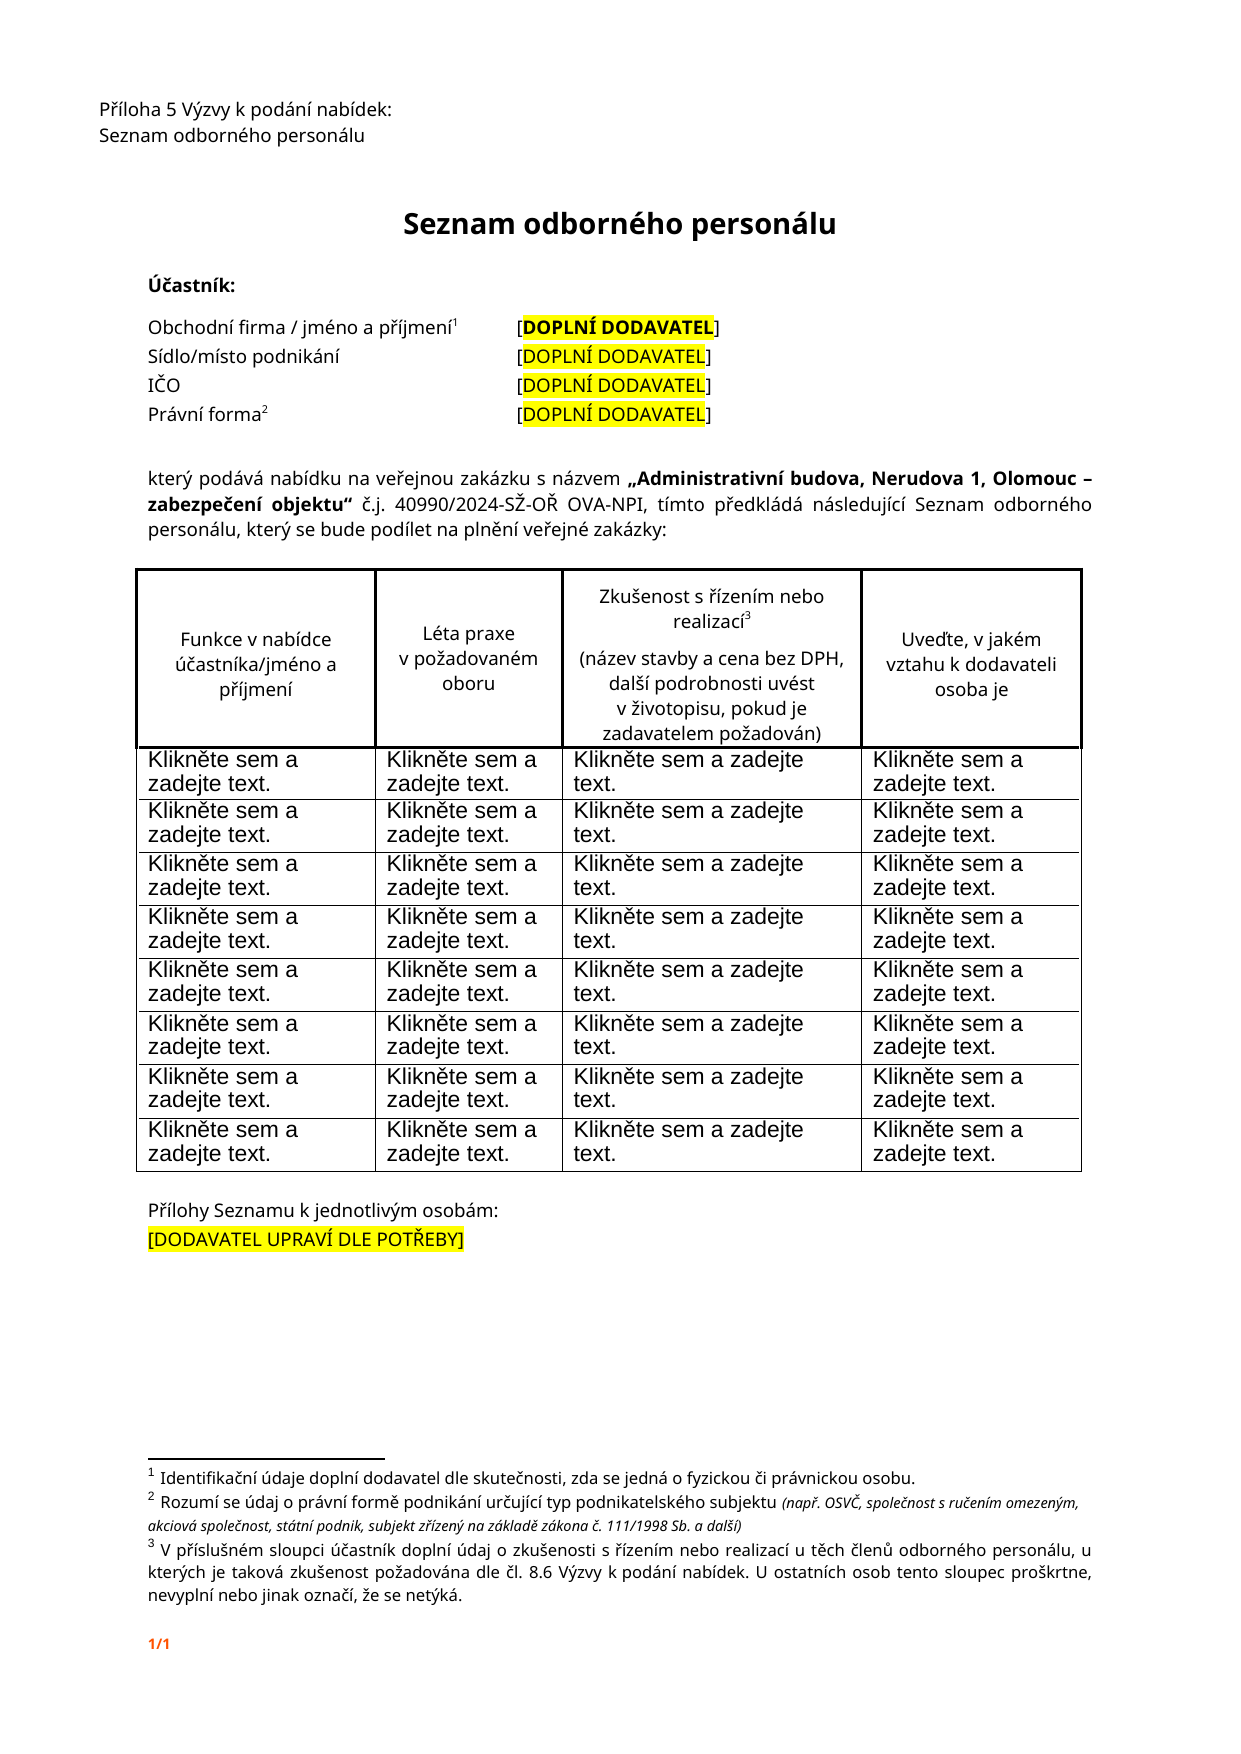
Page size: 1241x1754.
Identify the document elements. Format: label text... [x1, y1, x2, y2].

text IČO [148, 369, 1093, 398]
table_header Zkušenost s řízením nebo realizací (název stavby a cena bez DPH, další podrobnosti uvést v životopisu, pokud je zadavatelem požadován) [564, 571, 860, 746]
text [DODAVATEL UPRAVÍ DLE POTŘEBY] [148, 1223, 1092, 1252]
text Obchodní firma / jméno a příjmení [148, 311, 1093, 340]
text Přílohy Seznamu k jednotlivým osobám: [148, 1197, 1093, 1223]
table_header Léta praxe v požadovaném oboru [377, 571, 561, 746]
text Účastník: [148, 268, 1093, 299]
text který podává nabídku na veřejnou zakázku s názvem „Administrativní budova, Nerudova 1, Olomouc – zabezpečení objektu“ č.j. 40990/2024-SŽ-OŘ OVA-NPI, tímto předkládá následující Seznam odborného personálu, který se bude podílet na plnění veřejné zakázky: [148, 465, 1093, 542]
table_header Uveďte, v jakém vztahu k dodavateli osoba je [863, 571, 1080, 746]
table_header Funkce v nabídce účastníka/jméno a příjmení [138, 571, 374, 746]
text Sídlo/místo podnikání [DOPLNÍ DODAVATEL] [148, 340, 1093, 369]
title Seznam odborného personálu [148, 203, 1093, 243]
text Právní forma [148, 398, 1093, 427]
